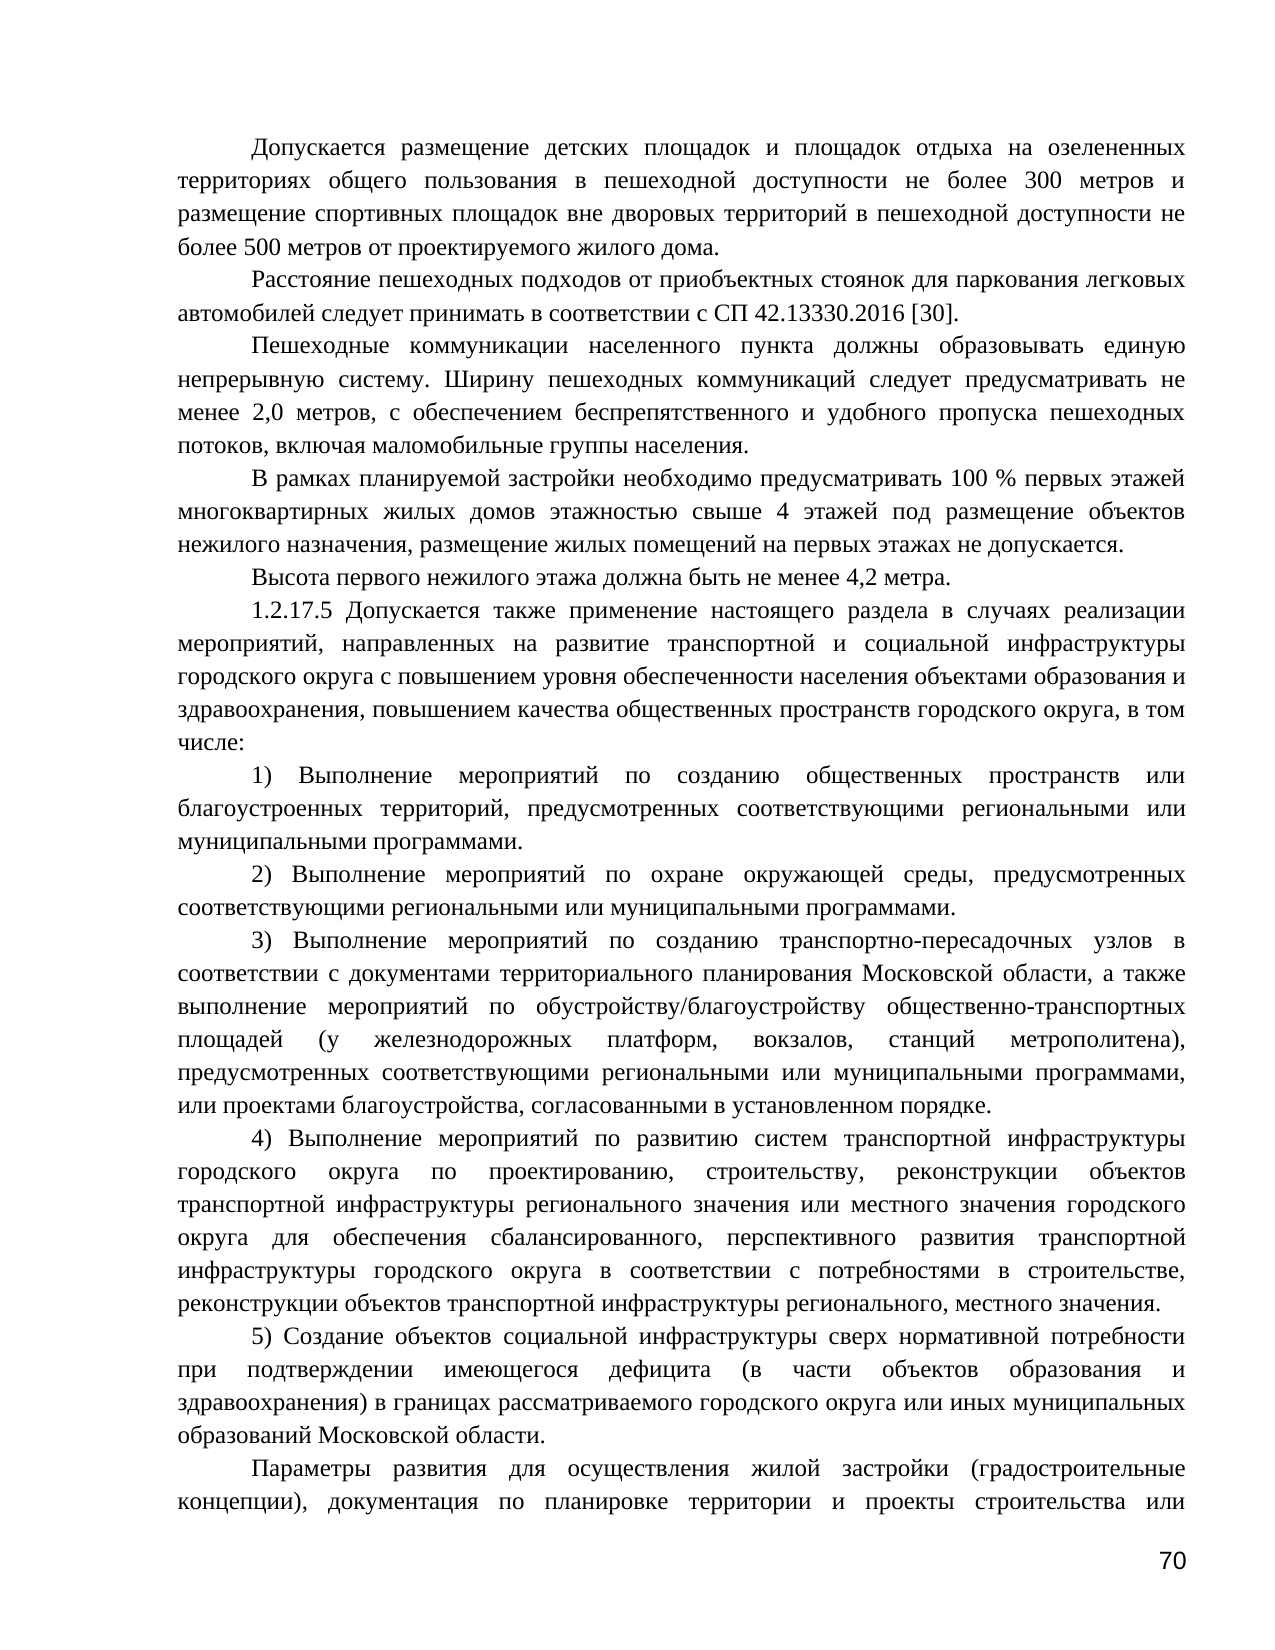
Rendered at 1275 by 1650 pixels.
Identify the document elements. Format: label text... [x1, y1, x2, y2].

text 2) Выполнение мероприятий по охране окружающей среды, предусмотренных соответствующими региональными или муниципальными программами. [177, 859, 1186, 921]
text Высота первого нежилого этажа должна быть не менее 4,2 метра. [177, 562, 1186, 591]
text Расстояние пешеходных подходов от приобъектных стоянок для паркования легковых автомобилей следует принимать в соответствии с СП 42.13330.2016 [30]. [177, 264, 1186, 326]
text Допускается размещение детских площадок и площадок отдыха на озелененных территориях общего пользования в пешеходной доступности не более 300 метров и размещение спортивных площадок вне дворовых территорий в пешеходной доступности не более 500 метров от проектируемого жилого дома. [177, 132, 1186, 260]
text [177, 1453, 1186, 1515]
text 1.2.17.5 Допускается также применение настоящего раздела в случаях реализации мероприятий, направленных на развитие транспортной и социальной инфраструктуры городского округа с повышением уровня обеспеченности населения объектами образования и здравоохранения, повышением качества общественных пространств городского округа, в том числе: [177, 595, 1186, 756]
text 3) Выполнение мероприятий по созданию транспортно-пересадочных узлов в соответствии с документами территориального планирования Московской области, а также выполнение мероприятий по обустройству/благоустройству общественно-транспортных площадей (у железнодорожных платформ, вокзалов, станций метрополитена), предусмотренных соответствующими региональными или муниципальными программами, или проектами благоустройства, согласованными в установленном порядке. [177, 925, 1186, 1119]
text В рамках планируемой застройки необходимо предусматривать 100 % первых этажей многоквартирных жилых домов этажностью свыше 4 этажей под размещение объектов нежилого назначения, размещение жилых помещений на первых этажах не допускается. [177, 463, 1186, 557]
text 4) Выполнение мероприятий по развитию систем транспортной инфраструктуры городского округа по проектированию, строительству, реконструкции объектов транспортной инфраструктуры регионального значения или местного значения городского округа для обеспечения сбалансированного, перспективного развития транспортной инфраструктуры городского округа в соответствии с потребностями в строительстве, реконструкции объектов транспортной инфраструктуры регионального, местного значения. [177, 1123, 1186, 1317]
text 5) Создание объектов социальной инфраструктуры сверх нормативной потребности при подтверждении имеющегося дефицита (в части объектов образования и здравоохранения) в границах рассматриваемого городского округа или иных муниципальных образований Московской области. [177, 1321, 1186, 1449]
text Пешеходные коммуникации населенного пункта должны образовывать единую непрерывную систему. Ширину пешеходных коммуникаций следует предусматривать не менее 2,0 метров, с обеспечением беспрепятственного и удобного пропуска пешеходных потоков, включая маломобильные группы населения. [177, 331, 1186, 458]
text 1) Выполнение мероприятий по созданию общественных пространств или благоустроенных территорий, предусмотренных соответствующими региональными или муниципальными программами. [177, 760, 1186, 855]
